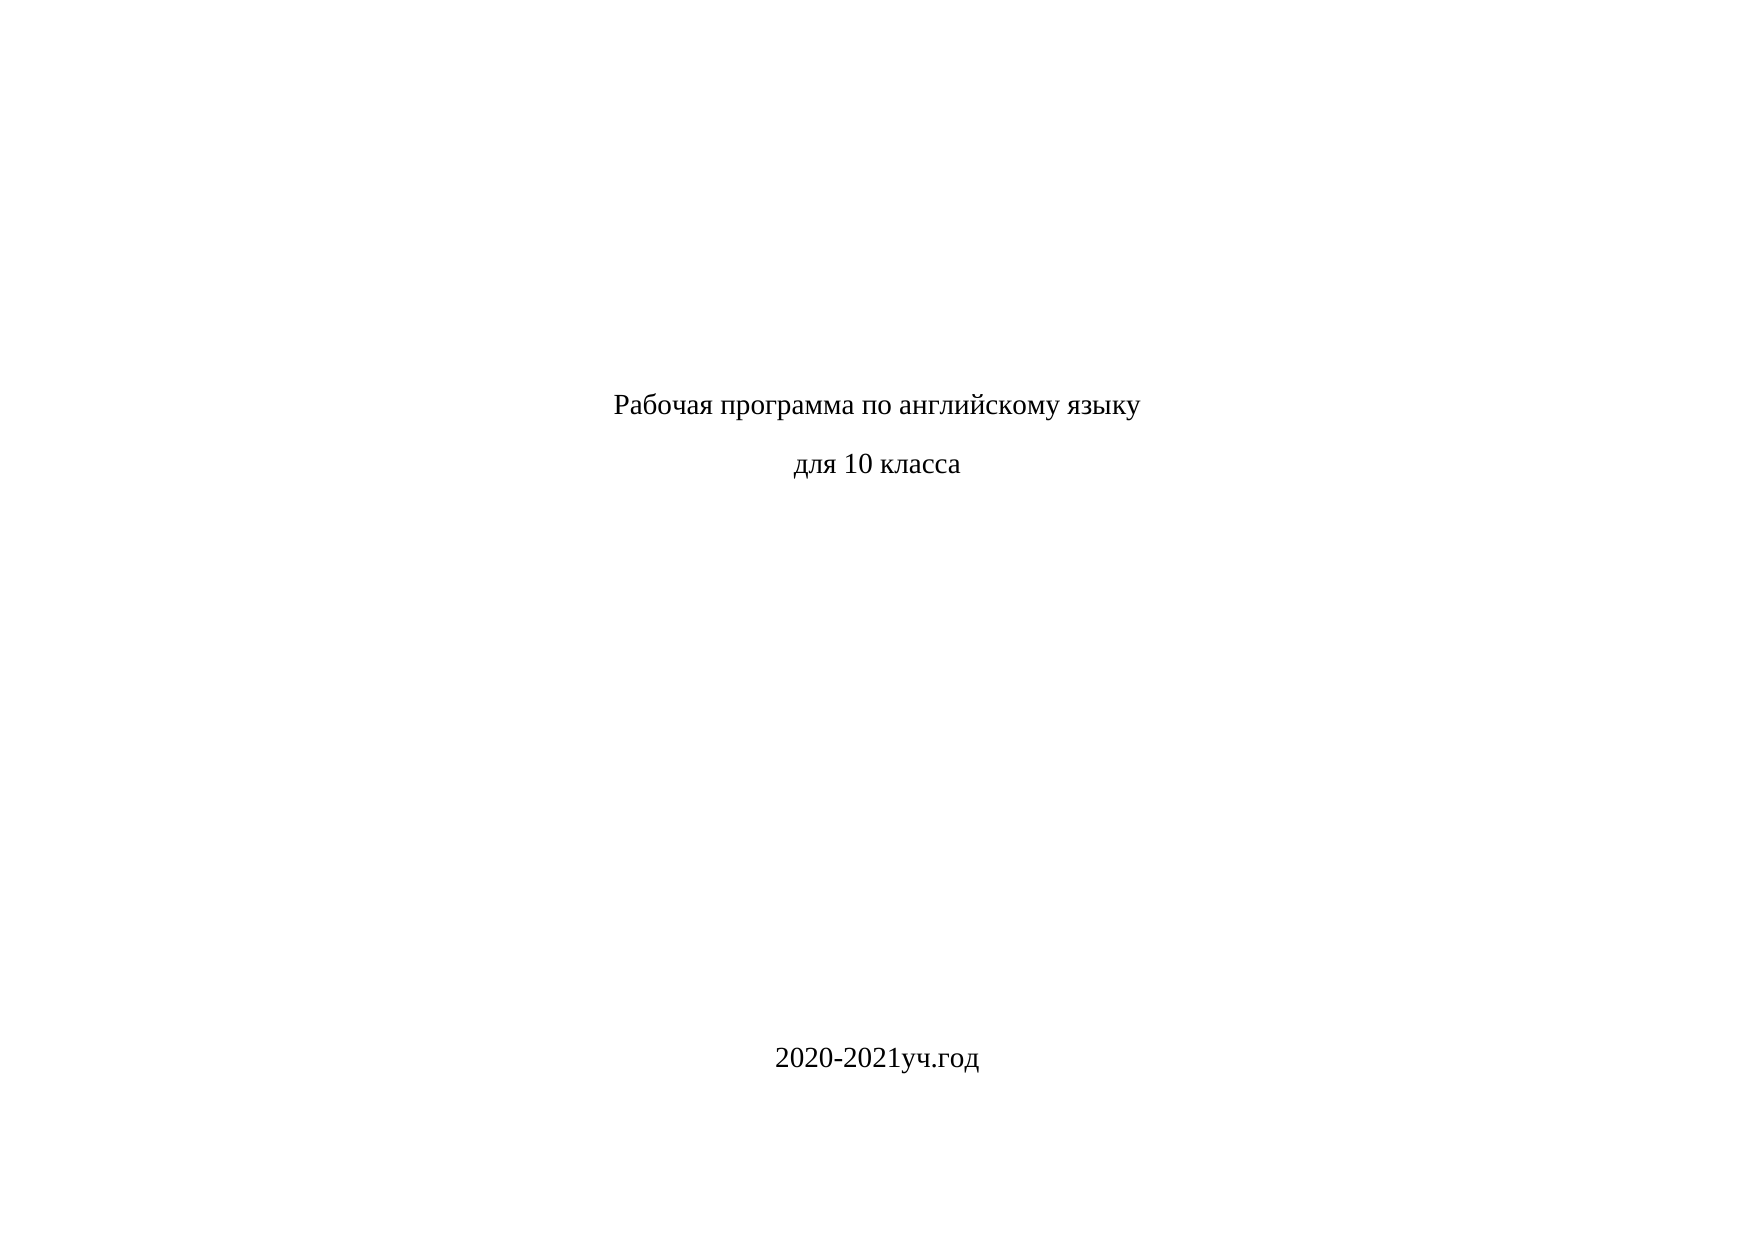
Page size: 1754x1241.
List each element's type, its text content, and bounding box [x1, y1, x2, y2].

text для 10 класса [59, 446, 1695, 480]
text Рабочая программа по английскому языку [59, 387, 1695, 421]
text 2020-2021уч.год [59, 1040, 1695, 1074]
